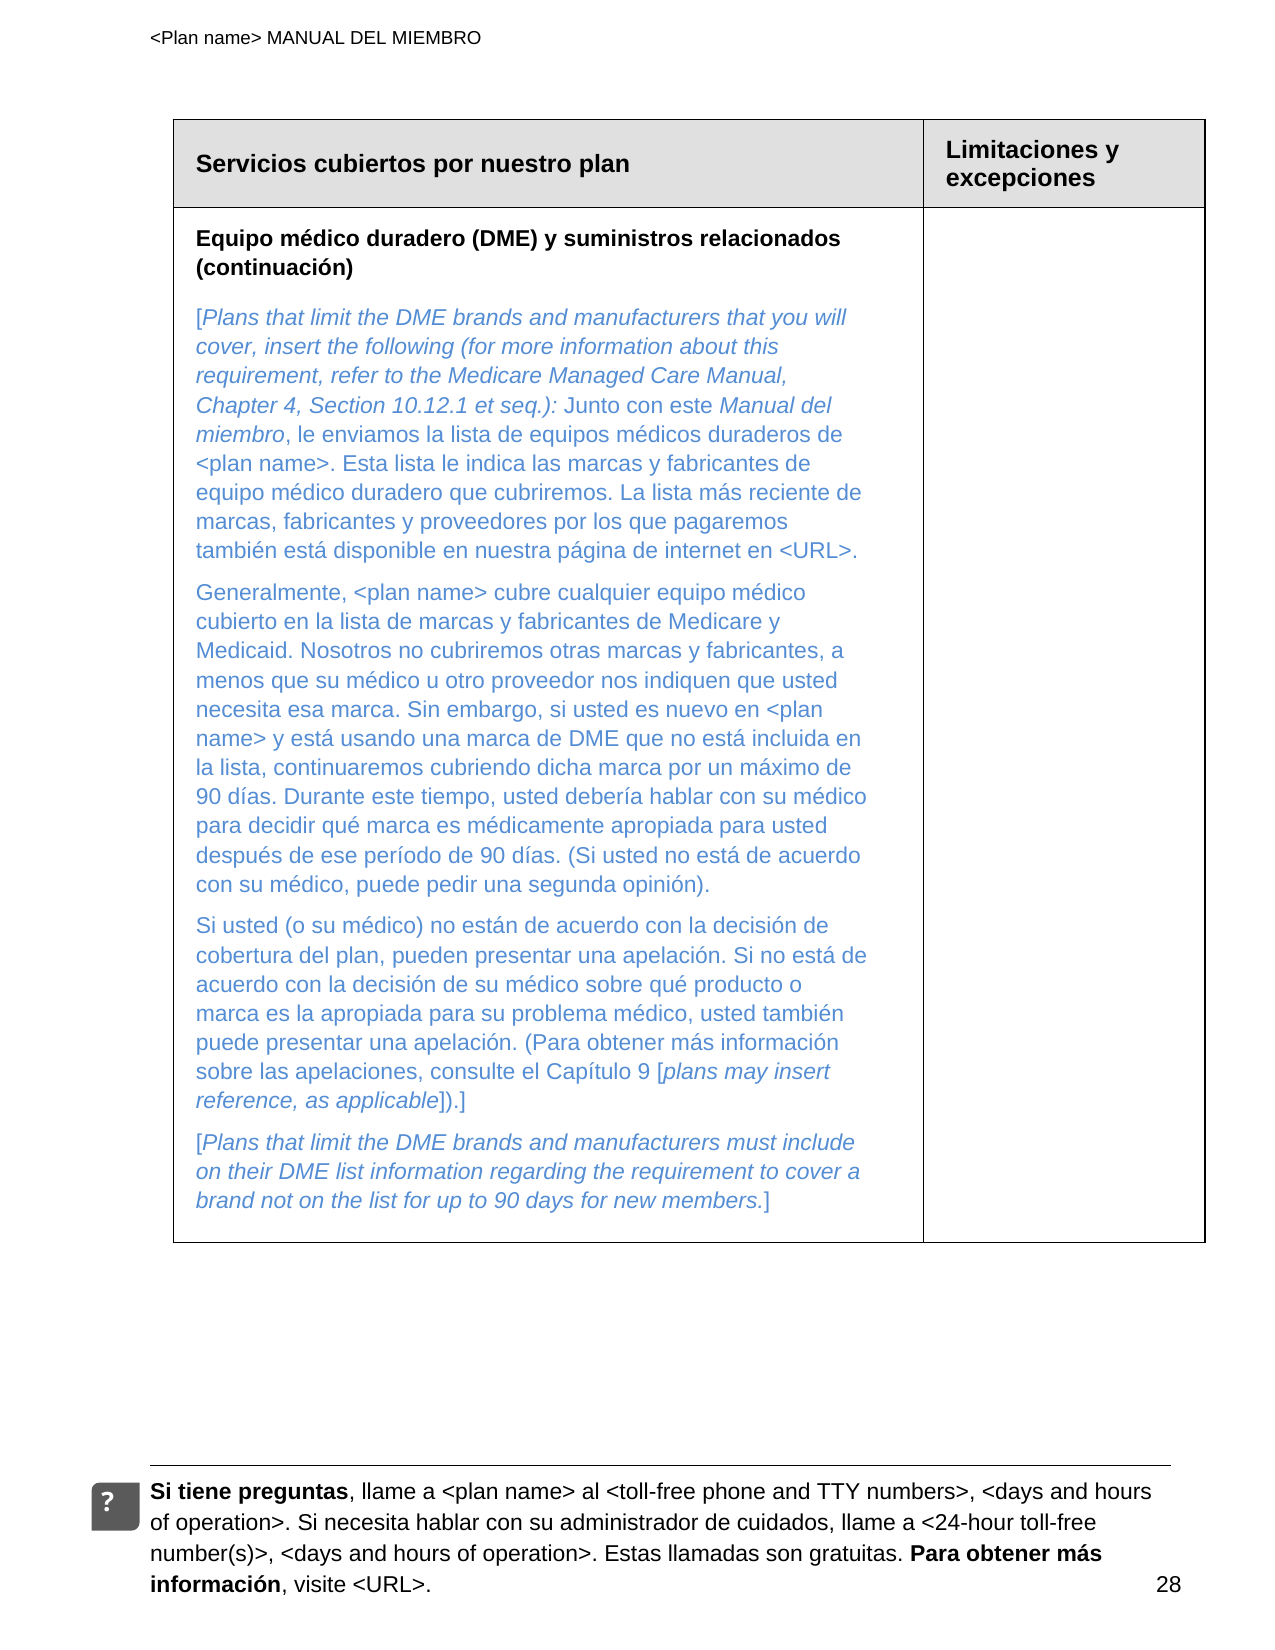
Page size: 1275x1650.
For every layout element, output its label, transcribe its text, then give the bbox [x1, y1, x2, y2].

table_cell Equipo médico duradero (DME) y suministros relacionados (continuación) [Plans that limit the DME brands and manufacturers that you will cover, insert the following (for more information about this requirement, refer to the Medicare Managed Care Manual, Chapter 4, Section 10.12.1 et seq.): Junto con este Manual del miembro, le enviamos la lista de equipos médicos duraderos de <plan name>. Esta lista le indica las marcas y fabricantes de equipo médico duradero que cubriremos. La lista más reciente de marcas, fabricantes y proveedores por los que pagaremos también está disponible en nuestra página de internet en <URL>. Generalmente, <plan name> cubre cualquier equipo médico cubierto en la lista de marcas y fabricantes de Medicare y Medicaid. Nosotros no cubriremos otras marcas y fabricantes, a menos que su médico u otro proveedor nos indiquen que usted necesita esa marca. Sin embargo, si usted es nuevo en <plan name> y está usando una marca de DME que no está incluida en la lista, continuaremos cubriendo dicha marca por un máximo de 90 días. Durante este tiempo, usted debería hablar con su médico para decidir qué marca es médicamente apropiada para usted después de ese período de 90 días. (Si usted no está de acuerdo con su médico, puede pedir una segunda opinión). Si usted (o su médico) no están de acuerdo con la decisión de cobertura del plan, pueden presentar una apelación. Si no está de acuerdo con la decisión de su médico sobre qué producto o marca es la apropiada para su problema médico, usted también puede presentar una apelación. (Para obtener más información sobre las apelaciones, consulte el Capítulo 9 [plans may insert reference, as applicable]).] [Plans that limit the DME brands and manufacturers must include on their DME list information regarding the requirement to cover a brand not on the list for up to 90 days for new members.] [174, 208, 923, 1242]
table_cell [924, 208, 1204, 1242]
table_header Servicios cubiertos por nuestro plan [174, 120, 923, 207]
table_header Limitaciones y excepciones [924, 120, 1204, 207]
